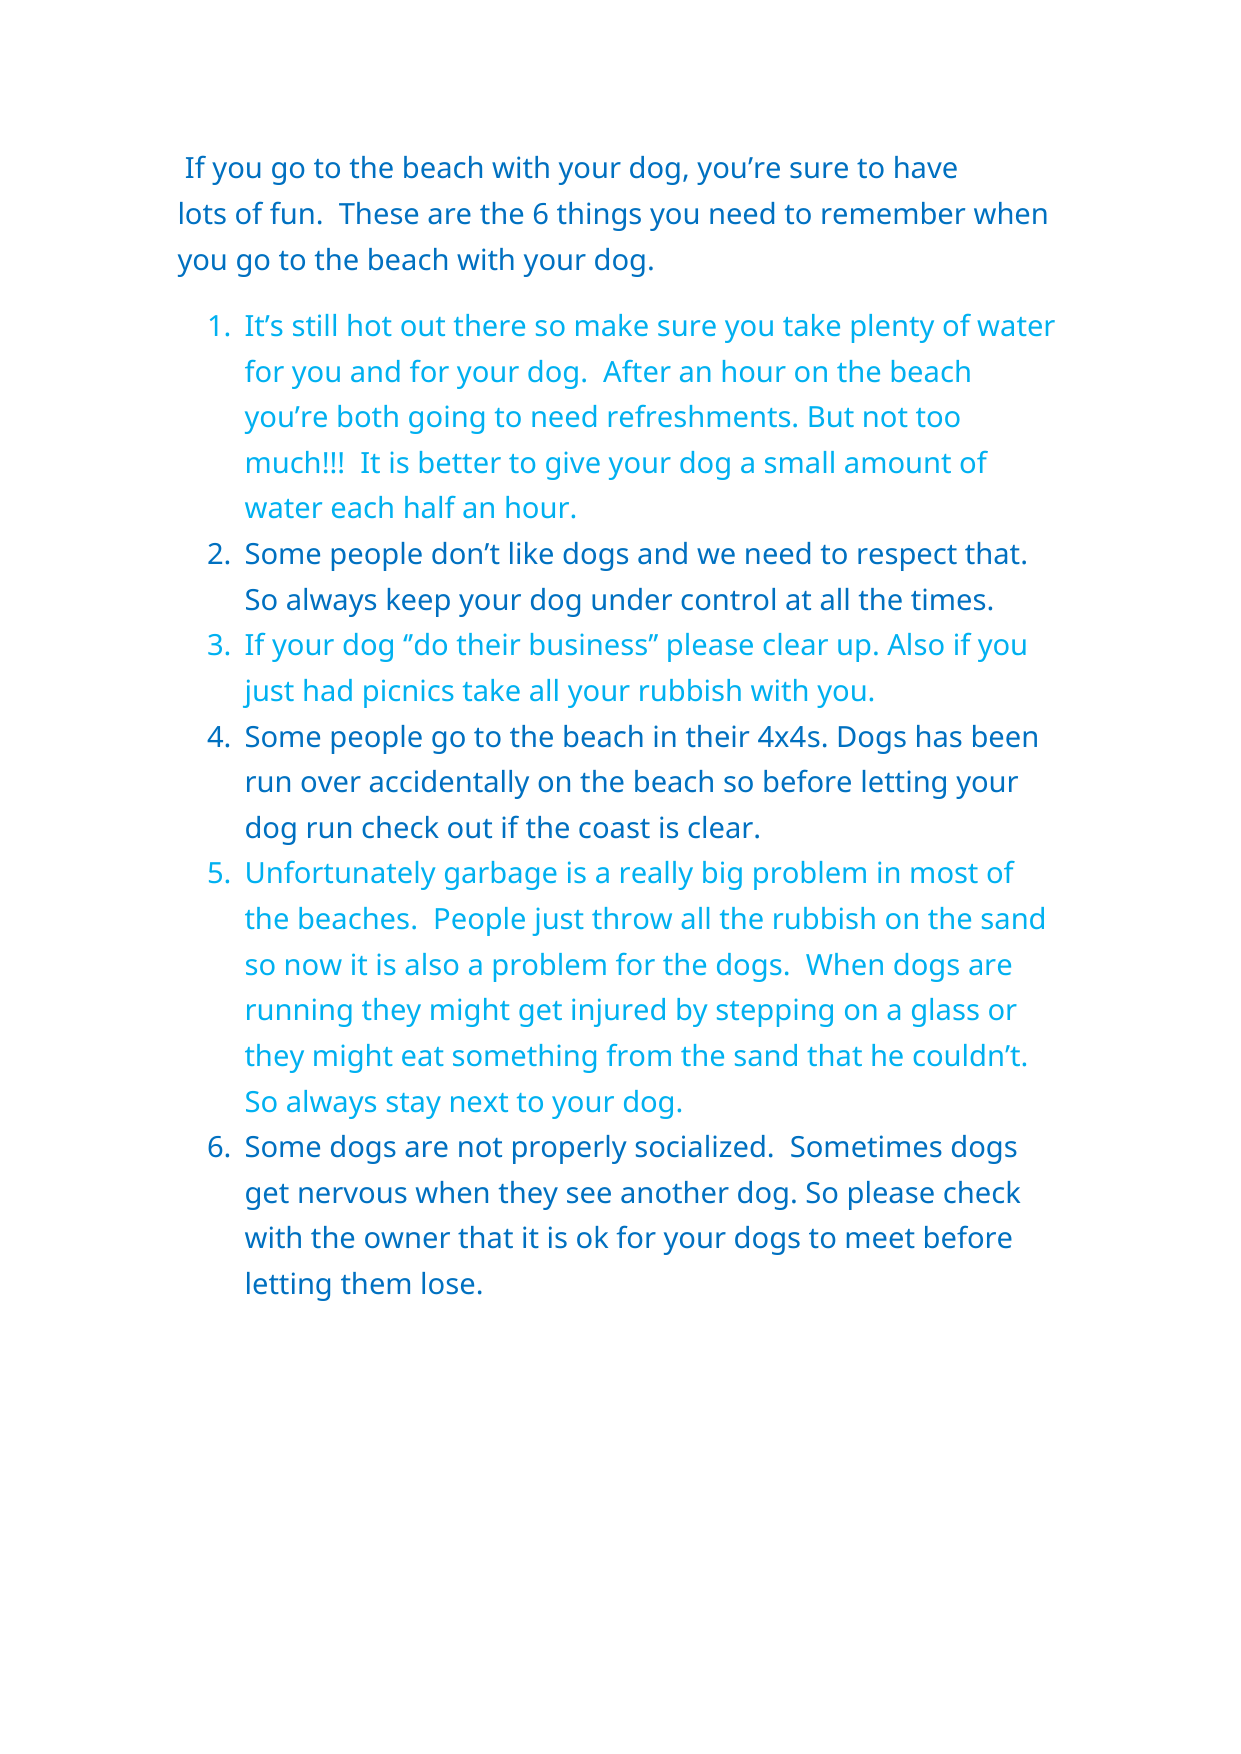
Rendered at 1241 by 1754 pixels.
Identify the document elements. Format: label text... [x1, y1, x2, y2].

text If you go to the beach with your dog, you’re sure to have lots of fun. These are the 6 things you need to remember when you go to the beach with your dog. [177, 148, 1063, 278]
list It’s still hot out there so make sure you take plenty of water for you and for your dog. After an hour on the beach you’re both going to need refreshments. But not too much!!! It is better to give your dog a small amount of water each half an hour. [207, 305, 1063, 527]
list Some people go to the beach in their 4x4s. Dogs has been run over accidentally on the beach so before letting your dog run check out if the coast is clear. [207, 716, 1063, 847]
list Unfortunately garbage is a really big problem in most of the beaches. People just throw all the rubbish on the sand so now it is also a problem for the dogs. When dogs are running they might get injured by stepping on a glass or they might eat something from the sand that he couldn’t. So always stay next to your dog. [207, 853, 1063, 1121]
list Some dogs are not properly socialized. Sometimes dogs get nervous when they see another dog. So please check with the owner that it is ok for your dogs to meet before letting them lose. [207, 1127, 1063, 1303]
list If your dog ‘’do their business’’ please clear up. Also if you just had picnics take all your rubbish with you. [207, 625, 1063, 710]
list Some people don’t like dogs and we need to respect that. So always keep your dog under control at all the times. [207, 533, 1063, 619]
